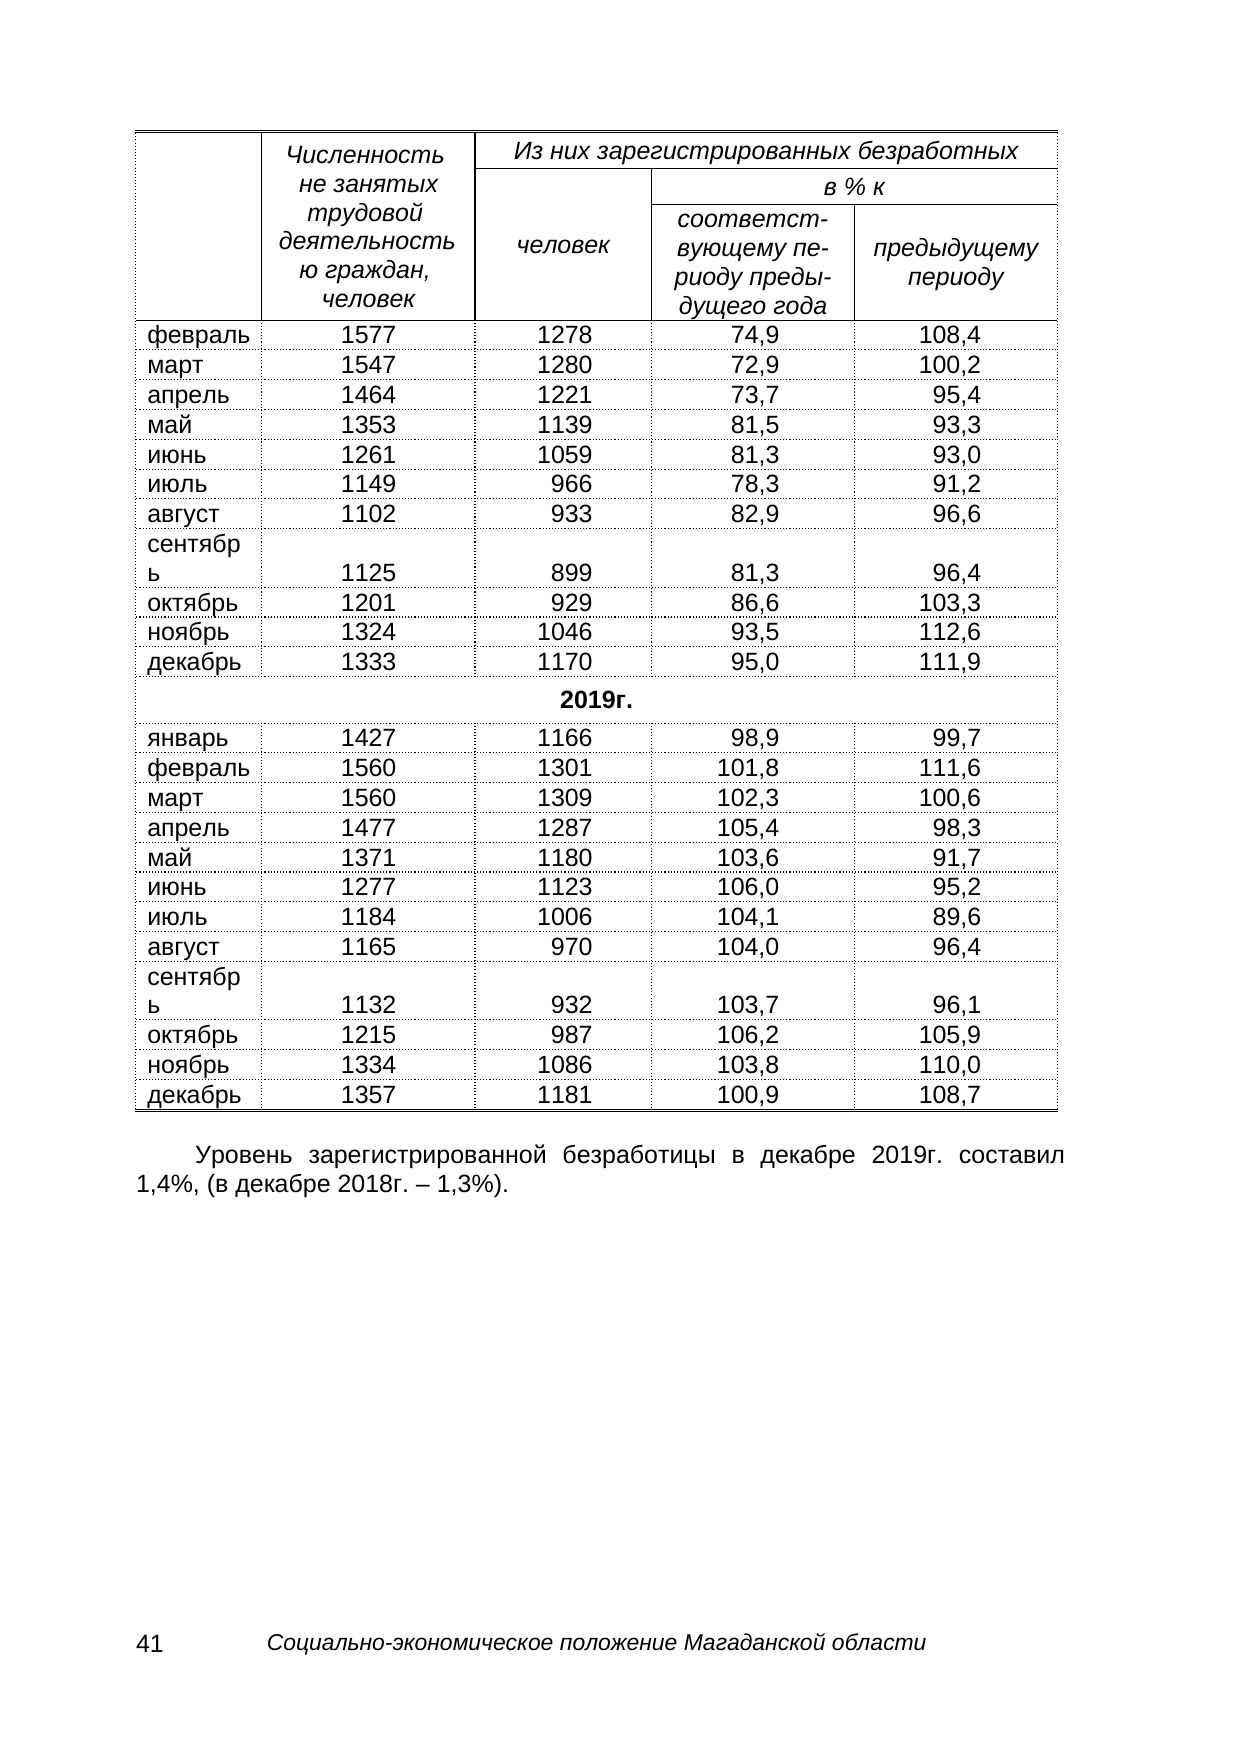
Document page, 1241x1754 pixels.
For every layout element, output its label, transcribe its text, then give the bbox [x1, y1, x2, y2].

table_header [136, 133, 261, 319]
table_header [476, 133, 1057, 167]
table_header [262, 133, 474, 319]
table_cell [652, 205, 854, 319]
text Уровень зарегистрированной безработицы в декабре 2019г. составил 1,4%, (в декабре 2018г. – 1,3%). [136, 1141, 1066, 1198]
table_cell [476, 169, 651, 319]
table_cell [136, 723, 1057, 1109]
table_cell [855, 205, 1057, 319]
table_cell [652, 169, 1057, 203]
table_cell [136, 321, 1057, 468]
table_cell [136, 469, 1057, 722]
